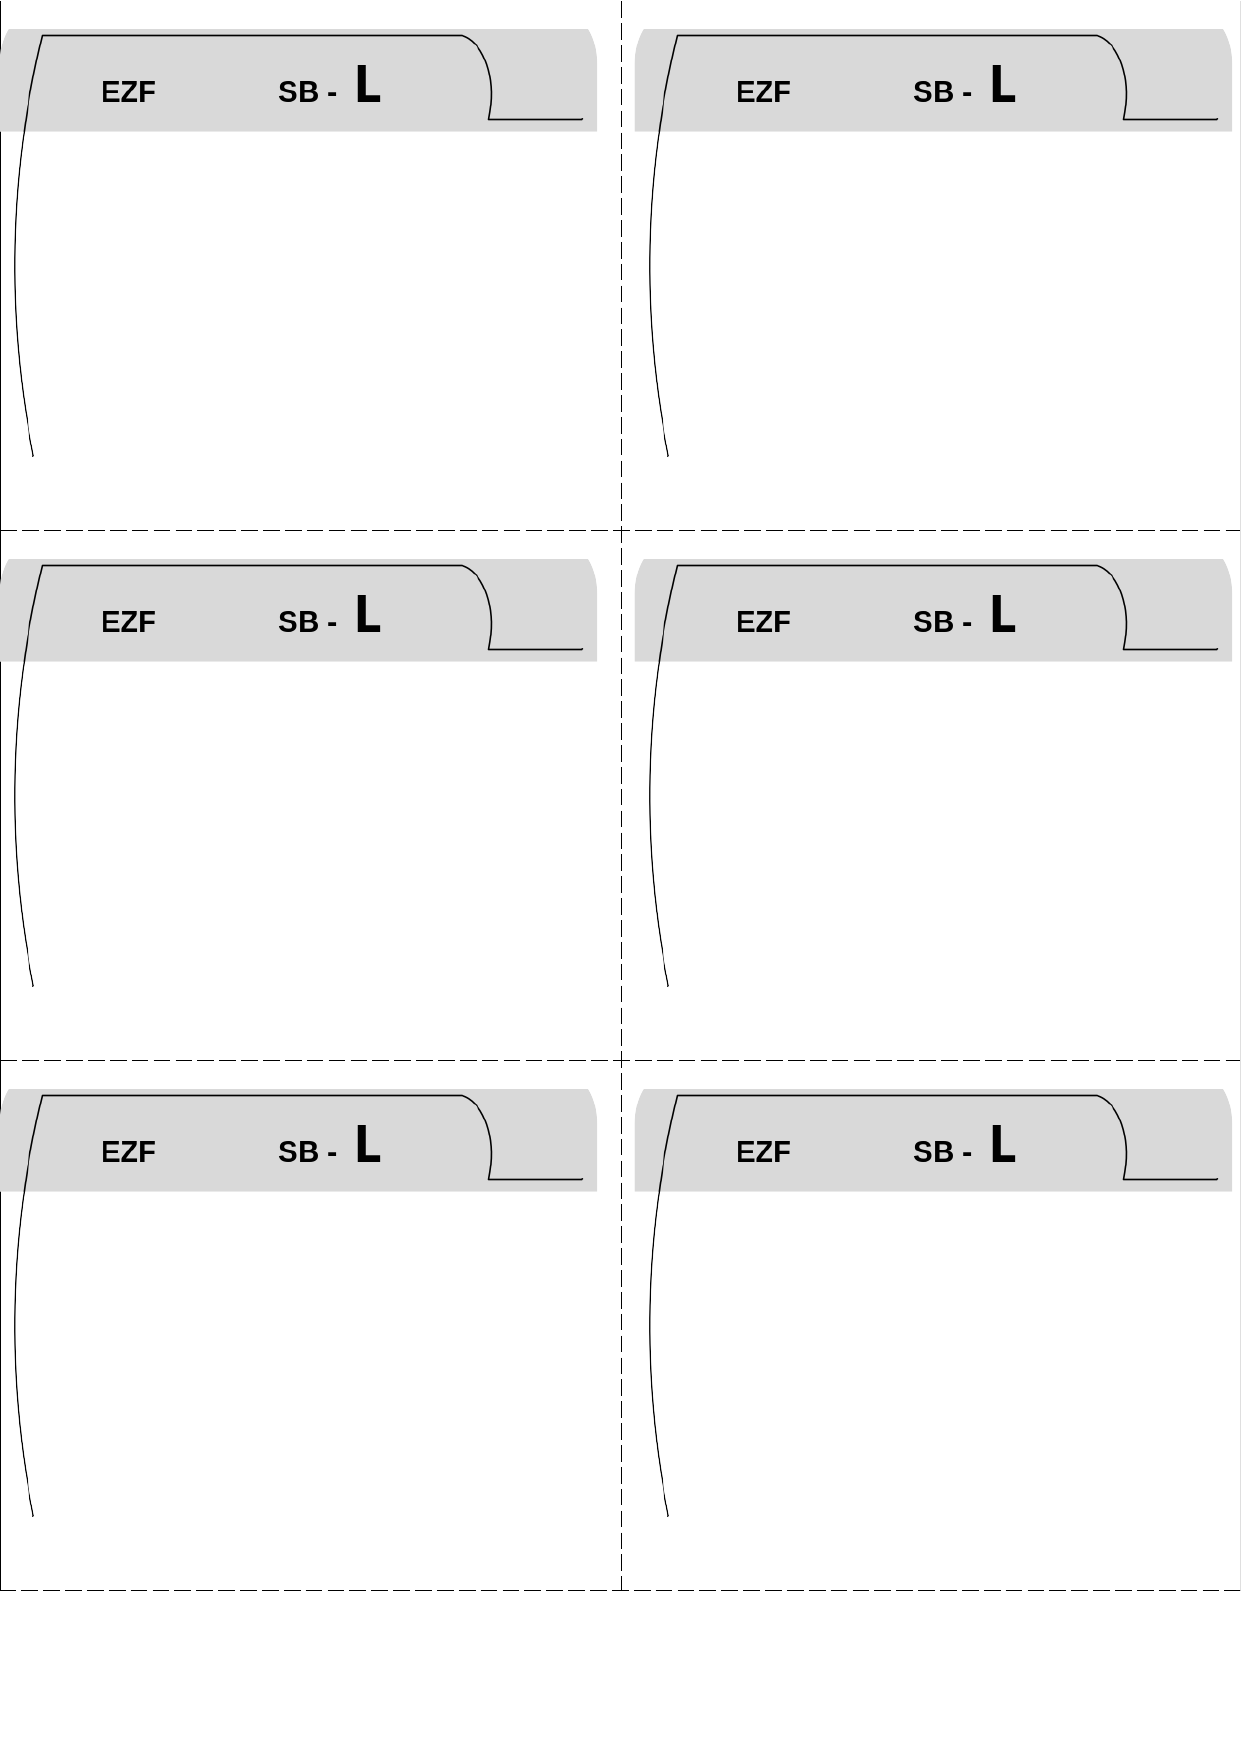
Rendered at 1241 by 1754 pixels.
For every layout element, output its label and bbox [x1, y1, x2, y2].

table_header [621, 1, 1240, 530]
table_cell [621, 1060, 1240, 1590]
table_header [1, 1, 621, 530]
table_cell [1, 1060, 621, 1590]
table_cell [1, 530, 621, 1060]
table_cell [621, 530, 1240, 1060]
